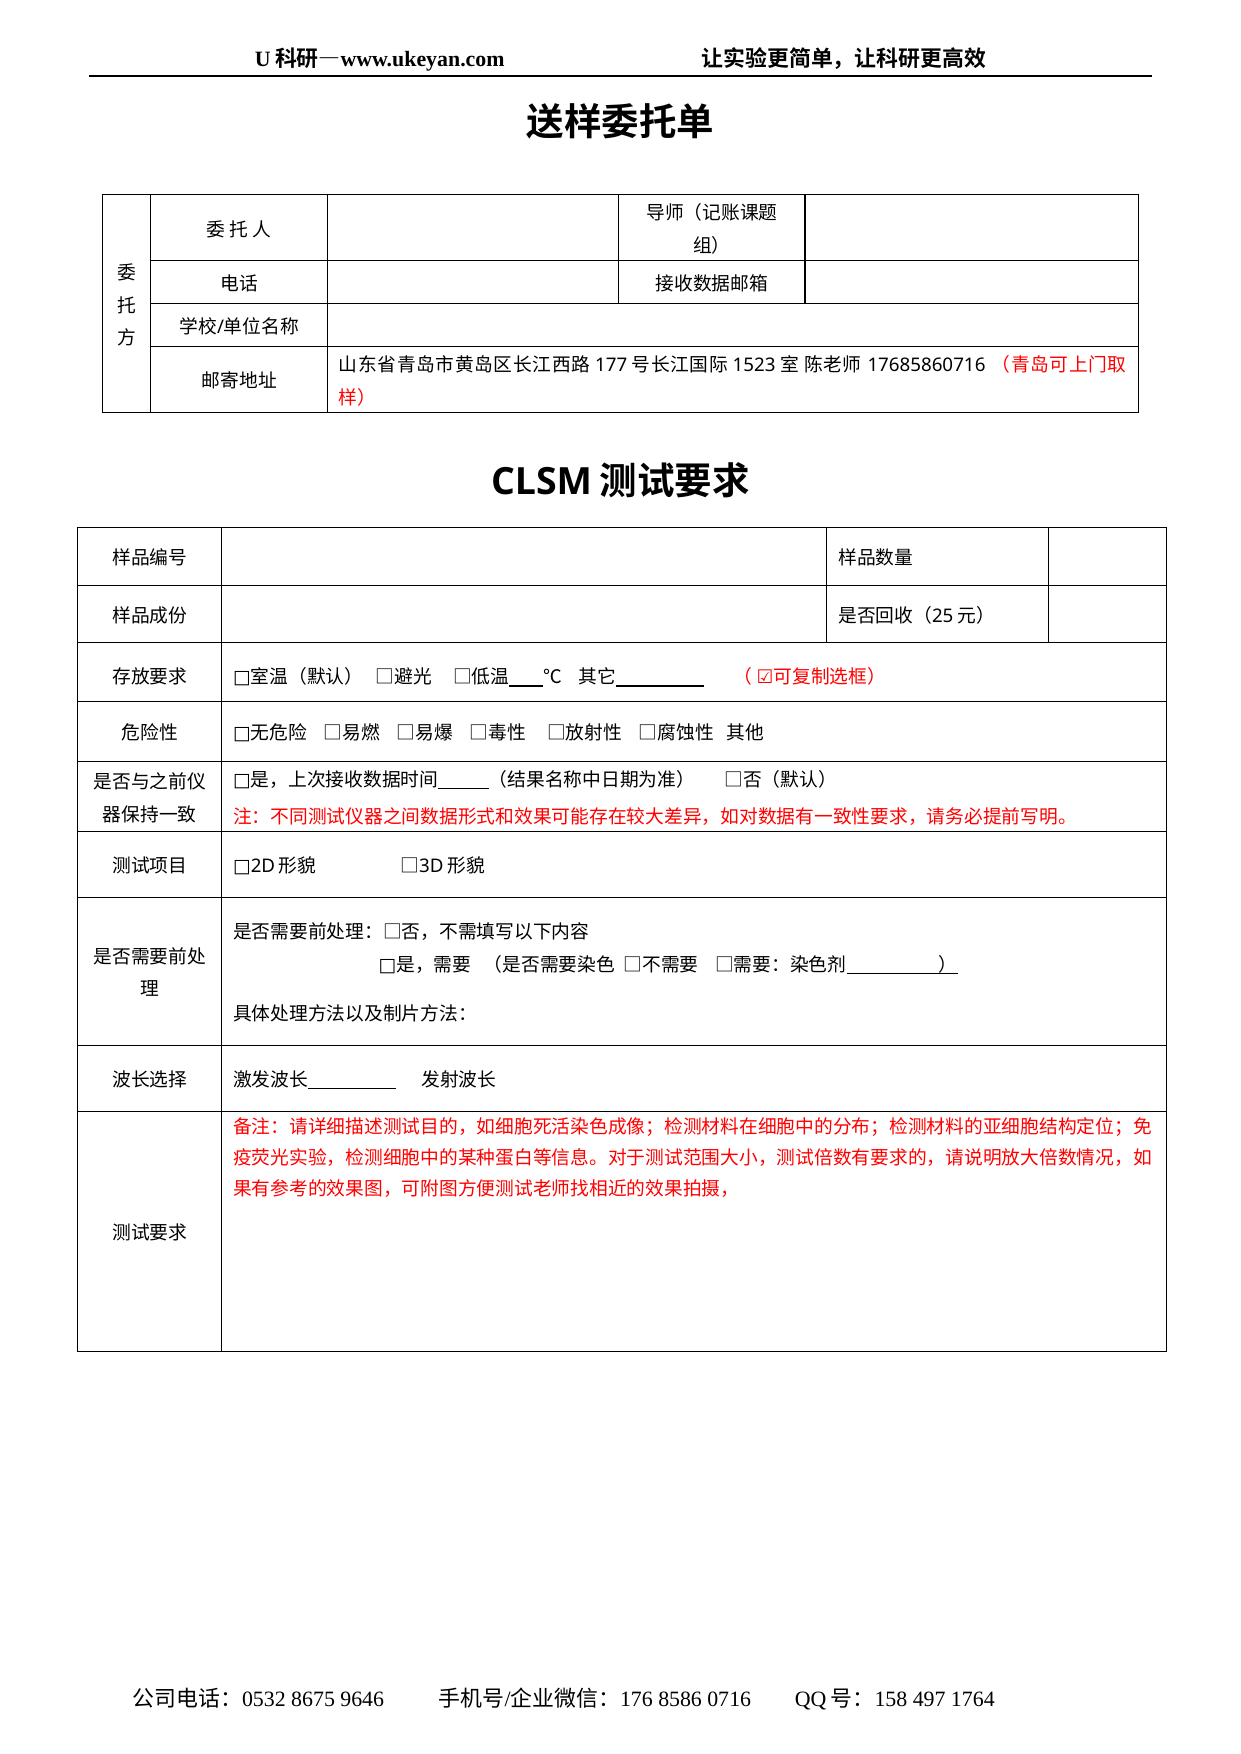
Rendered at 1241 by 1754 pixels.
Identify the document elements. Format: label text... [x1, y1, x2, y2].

table_cell [1049, 586, 1166, 642]
table_cell 是否与之前仪器保持一致 [78, 762, 221, 831]
table_header 委托方 [103, 195, 150, 412]
table_cell 测试要求 [78, 1112, 221, 1351]
table_cell [222, 586, 826, 642]
table_header 委 托 人 [151, 195, 327, 260]
table_cell 备注：请详细描述测试目的，如细胞死活染色成像；检测材料在细胞中的分布；检测材料的亚细胞结构定位；免疫荧光实验，检测细胞中的某种蛋白等信息。对于测试范围大小，测试倍数有要求的，请说明放大倍数情况，如果有参考的效果图，可附图方便测试老师找相近的效果拍摄， [222, 1112, 1166, 1351]
table_cell 邮寄地址 [151, 347, 327, 412]
table_header 样品数量 [827, 528, 1048, 585]
table_cell 学校/单位名称 [151, 304, 327, 346]
text CLSM测试要求 [89, 446, 1152, 511]
table_header 样品编号 [78, 528, 221, 585]
table_cell 是否需要前处理：□否，不需填写以下内容 □是，需要 （是否需要染色 □不需要 □需要：染色剂 ） 具体处理方法以及制片方法： [222, 898, 1166, 1044]
table_header [222, 528, 826, 585]
table_cell □室温（默认） □避光 □低温 ℃ 其它 （ ☑可复制选框） [222, 643, 1166, 701]
table_cell 是否需要前处理 [78, 898, 221, 1044]
table_header [1049, 528, 1166, 585]
table_cell [328, 261, 618, 303]
table_cell □是，上次接收数据时间 （结果名称中日期为准） □否（默认） 注：不同测试仪器之间数据形式和效果可能存在较大差异，如对数据有一致性要求，请务必提前写明。 [222, 762, 1166, 831]
table_cell [806, 261, 1138, 303]
table_cell 接收数据邮箱 [619, 261, 804, 303]
text 送样委托单 [89, 86, 1152, 151]
table_cell 激发波长 发射波长 [222, 1046, 1166, 1111]
table_cell 电话 [151, 261, 327, 303]
table_cell 山东省青岛市黄岛区长江西路177号长江国际1523室 陈老师 17685860716 （青岛可上门取样） [328, 347, 1138, 412]
table_cell 样品成份 [78, 586, 221, 642]
table_cell □无危险 □易燃 □易爆 □毒性 □放射性 □腐蚀性 其他 [222, 702, 1166, 761]
table_header [806, 195, 1138, 260]
table_cell 是否回收（25元） [827, 586, 1048, 642]
table_cell 波长选择 [78, 1046, 221, 1111]
table_cell □2D形貌 □3D形貌 [222, 832, 1166, 897]
table_cell [328, 304, 1138, 346]
table_cell 危险性 [78, 702, 221, 761]
table_header 导师（记账课题组） [619, 195, 804, 260]
table_header [328, 195, 618, 260]
table_cell 存放要求 [78, 643, 221, 701]
table_cell 测试项目 [78, 832, 221, 897]
